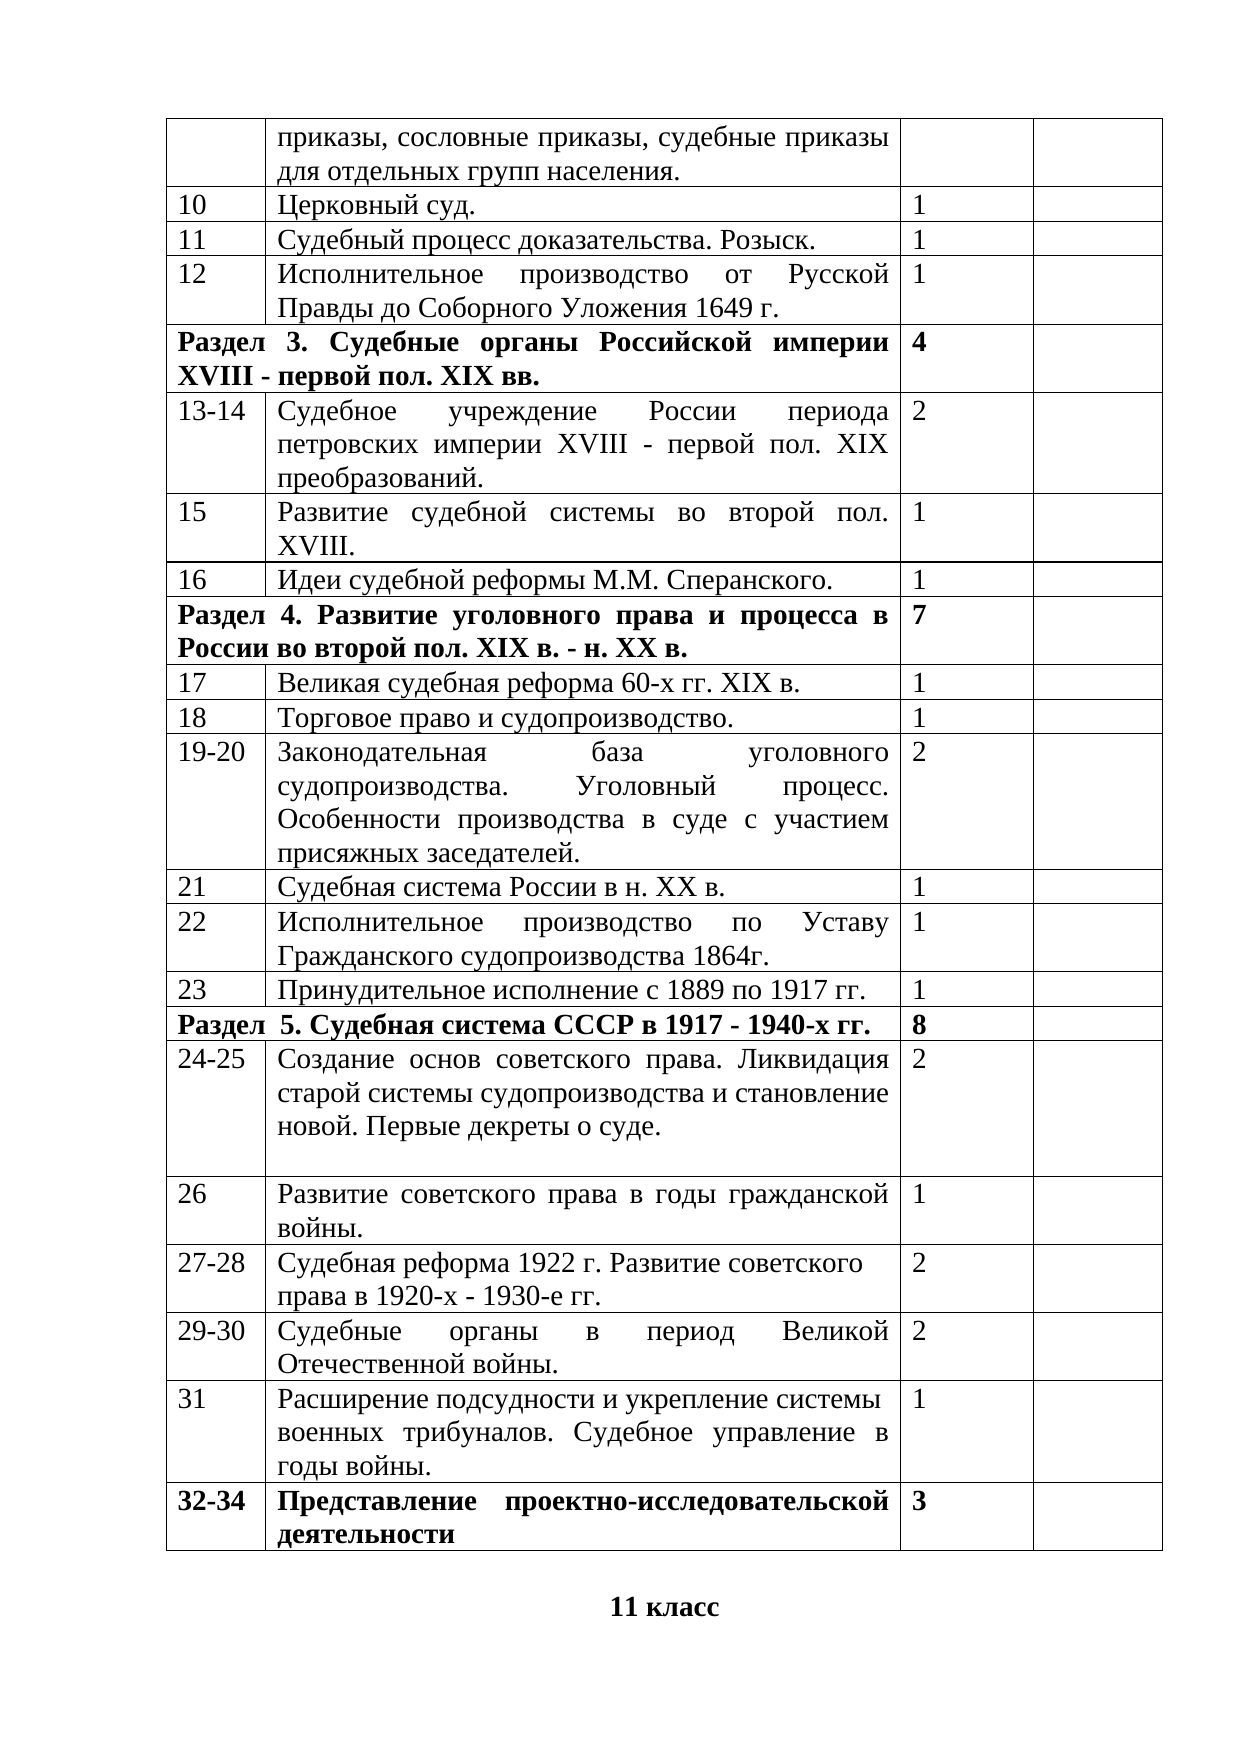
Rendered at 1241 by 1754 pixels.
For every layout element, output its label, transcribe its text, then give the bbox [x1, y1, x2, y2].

table_cell 1 [901, 222, 1033, 255]
table_cell Судебные органы в период Великой Отечественной войны. [266, 1313, 900, 1380]
table_cell 1 [901, 494, 1033, 561]
table_cell 12 [167, 256, 265, 323]
table_cell Судебное учреждение России периода петровских империи XVIII - первой пол. XIX преобразований. [266, 393, 900, 493]
table_cell 19-20 [167, 734, 265, 868]
table_cell [1034, 1007, 1162, 1040]
table_cell 1 [901, 870, 1033, 903]
table_cell 2 [901, 1245, 1033, 1312]
table_cell 23 [167, 972, 265, 1006]
table_cell [1034, 1177, 1162, 1244]
table_cell Развитие советского права в годы гражданской войны. [266, 1177, 900, 1244]
table_cell Исполнительное производство от Русской Правды до Соборного Уложения 1649 г. [266, 256, 900, 323]
table_cell 8 [901, 1007, 1033, 1040]
table_cell [1034, 1313, 1162, 1380]
table_cell Идеи судебной реформы М.М. Сперанского. [266, 563, 900, 596]
table_cell Создание основ советского права. Ликвидация старой системы судопроизводства и становление новой. Первые декреты о суде. [266, 1041, 900, 1176]
table_cell 27-28 [167, 1245, 265, 1312]
table_cell 2 [901, 734, 1033, 868]
text 11 класс [177, 1589, 1152, 1623]
table_cell [1034, 665, 1162, 699]
table_cell Великая судебная реформа 60-х гг. XIX в. [266, 665, 900, 699]
table_cell 4 [901, 325, 1033, 392]
table_cell 1 [901, 904, 1033, 971]
table_cell [1034, 904, 1162, 971]
table_cell [1034, 393, 1162, 493]
table_cell [1034, 563, 1162, 596]
table_cell Раздел 3. Судебные органы Российской империи XVIII - первой пол. XIX вв. [167, 325, 900, 392]
table_cell Судебная реформа 1922 г. Развитие советского права в 1920-х - 1930-е гг. [266, 1245, 900, 1312]
table_cell Представление проектно-исследовательской деятельности [266, 1483, 900, 1550]
table_cell 16 [167, 563, 265, 596]
table_cell Законодательная база уголовного судопроизводства. Уголовный процесс. Особенности производства в суде с участием присяжных заседателей. [266, 734, 900, 868]
table_cell [1034, 972, 1162, 1006]
table_cell 18 [167, 700, 265, 733]
table_cell 17 [167, 665, 265, 699]
table_cell Торговое право и судопроизводство. [266, 700, 900, 733]
table_cell [1034, 1041, 1162, 1176]
table_cell [1034, 734, 1162, 868]
table_cell 7 [901, 597, 1033, 664]
table_cell 10 [167, 187, 265, 221]
table_cell Принудительное исполнение с 1889 по 1917 гг. [266, 972, 900, 1006]
table_cell [1034, 187, 1162, 221]
table_cell 26 [167, 1177, 265, 1244]
table_cell 1 [901, 665, 1033, 699]
table_cell 3 [901, 1483, 1033, 1550]
table_cell 1 [901, 972, 1033, 1006]
table_cell [1034, 256, 1162, 323]
table_cell [1034, 870, 1162, 903]
table_cell 2 [901, 1313, 1033, 1380]
table_cell 29-30 [167, 1313, 265, 1380]
table_cell Судебная система России в н. ХХ в. [266, 870, 900, 903]
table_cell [266, 119, 900, 186]
table_cell 2 [901, 393, 1033, 493]
table_cell 1 [901, 256, 1033, 323]
table_cell [1034, 700, 1162, 733]
table_cell Церковный суд. [266, 187, 900, 221]
table_cell Раздел 4. Развитие уголовного права и процесса в России во второй пол. XIX в. - н. ХХ в. [167, 597, 900, 664]
table_cell [1034, 1483, 1162, 1550]
table_cell Судебный процесс доказательства. Розыск. [266, 222, 900, 255]
table_cell 15 [167, 494, 265, 561]
table_cell Развитие судебной системы во второй пол. XVIII. [266, 494, 900, 561]
table_cell [1034, 119, 1162, 186]
table_cell [1034, 597, 1162, 664]
table_cell [1034, 325, 1162, 392]
table_cell 1 [901, 187, 1033, 221]
table_cell 13-14 [167, 393, 265, 493]
table_cell [1034, 222, 1162, 255]
table_cell 24-25 [167, 1041, 265, 1176]
table_cell 1 [901, 1177, 1033, 1244]
table_cell 21 [167, 870, 265, 903]
table_cell 1 [901, 700, 1033, 733]
table_cell [1034, 1245, 1162, 1312]
table_cell 31 [167, 1381, 265, 1482]
table_cell Раздел 5. Судебная система СССР в 1917 - 1940-х гг. [167, 1007, 900, 1040]
table_cell [1034, 494, 1162, 561]
table_cell 32-34 [167, 1483, 265, 1550]
table_cell Исполнительное производство по Уставу Гражданского судопроизводства 1864г. [266, 904, 900, 971]
table_cell 2 [901, 1041, 1033, 1176]
table_cell 11 [167, 222, 265, 255]
table_cell 1 [901, 563, 1033, 596]
table_cell 1 [901, 1381, 1033, 1482]
table_cell 1 [901, 119, 1033, 186]
table_cell 9 [167, 119, 265, 186]
table_cell [1034, 1381, 1162, 1482]
table_cell Расширение подсудности и укрепление системы военных трибуналов. Судебное управление в годы войны. [266, 1381, 900, 1482]
table_cell 22 [167, 904, 265, 971]
